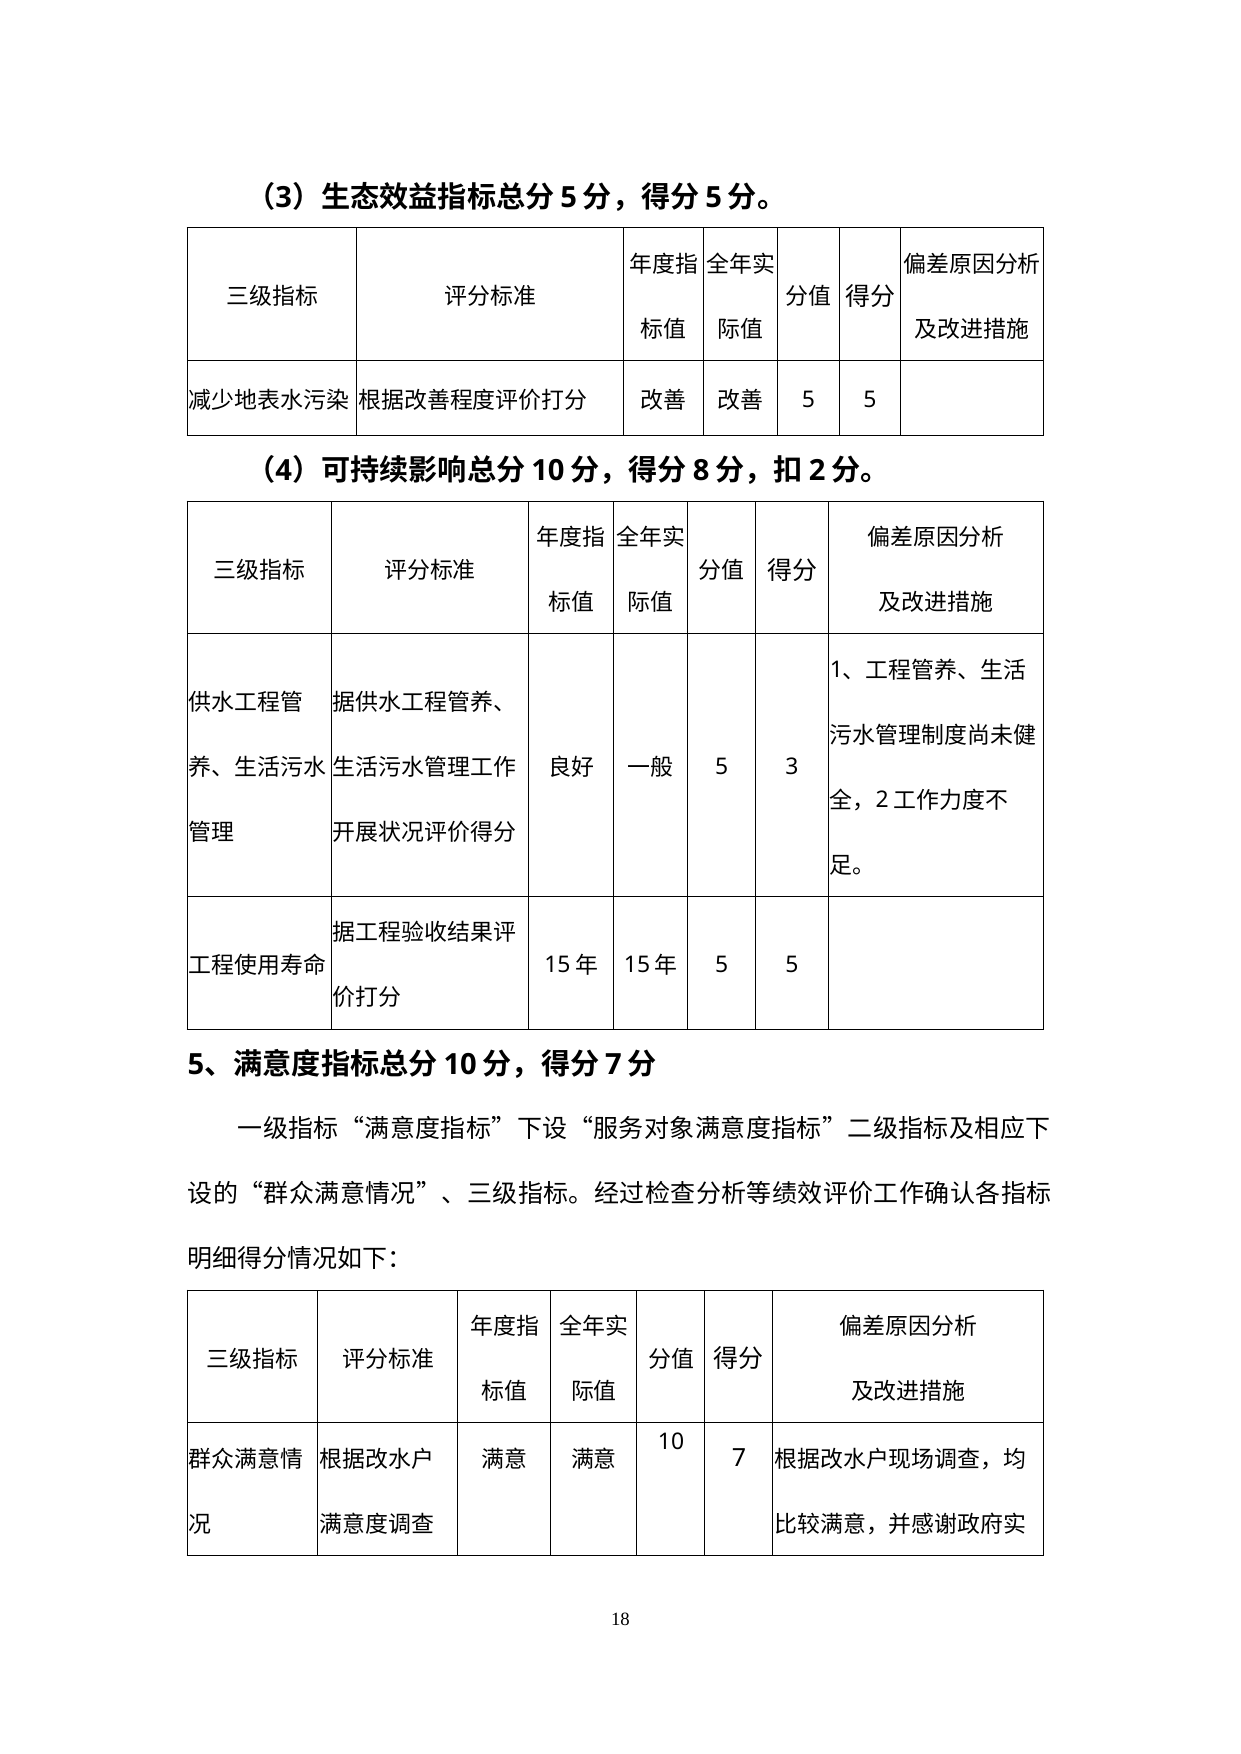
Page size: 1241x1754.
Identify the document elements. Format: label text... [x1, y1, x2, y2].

table_cell 7 [705, 1423, 772, 1555]
table_cell 15年 [529, 897, 613, 1028]
table_header 年度指标值 [458, 1291, 550, 1422]
table_header 偏差原因分析 及改进措施 [773, 1291, 1043, 1422]
table_header 全年实际值 [614, 502, 687, 633]
table_cell 供水工程管养、生活污水管理 [188, 634, 331, 896]
table_cell 群众满意情况 [188, 1423, 317, 1555]
table_header 偏差原因分析 及改进措施 [829, 502, 1043, 633]
table_cell 3 [756, 634, 828, 896]
table_cell 15年 [614, 897, 687, 1028]
text 5、满意度指标总分10分，得分7分 [187, 1030, 1044, 1094]
table_cell 一般 [614, 634, 687, 896]
table_cell 工程使用寿命 [188, 897, 331, 1028]
table_header 得分 [756, 502, 828, 633]
table_header 三级指标 [188, 502, 331, 633]
table_cell [829, 897, 1043, 1028]
table_header 评分标准 [318, 1291, 457, 1422]
list 生态效益指标总分5分，得分5分。 [187, 162, 1044, 227]
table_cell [318, 1423, 457, 1555]
table_cell 减少地表水污染 [188, 361, 356, 434]
table_cell 5 [840, 361, 900, 434]
table_cell [901, 361, 1043, 434]
table_cell 满意 [458, 1423, 550, 1555]
table_header 分值 [688, 502, 755, 633]
table_header 三级指标 [188, 228, 356, 359]
list 可持续影响总分10分，得分8分，扣2分。 [187, 436, 1044, 501]
table_header 三级指标 [188, 1291, 317, 1422]
table_header 分值 [778, 228, 839, 359]
table_cell 根据改善程度评价打分 [357, 361, 623, 434]
table_cell 5 [688, 634, 755, 896]
table_header 评分标准 [332, 502, 528, 633]
table_cell 10 [637, 1423, 704, 1555]
table_cell 5 [756, 897, 828, 1028]
text 一级指标“满意度指标”下设“服务对象满意度指标”二级指标及相应下设的“群众满意情况”、三级指标。经过检查分析等绩效评价工作确认各指标明细得分情况如下： [187, 1094, 1053, 1289]
table_header 年度指标值 [624, 228, 703, 359]
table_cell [773, 1423, 1043, 1555]
table_header 年度指标值 [529, 502, 613, 633]
table_header 全年实际值 [551, 1291, 636, 1422]
table_header 分值 [637, 1291, 704, 1422]
table_cell 据供水工程管养、生活污水管理工作开展状况评价得分 [332, 634, 528, 896]
table_cell 5 [778, 361, 839, 434]
table_cell 5 [688, 897, 755, 1028]
table_header 评分标准 [357, 228, 623, 359]
table_header 全年实际值 [704, 228, 777, 359]
table_cell 据工程验收结果评价打分 [332, 897, 528, 1028]
table_header 偏差原因分析 及改进措施 [901, 228, 1043, 359]
table_cell 良好 [529, 634, 613, 896]
table_header 得分 [840, 228, 900, 359]
table_header 得分 [705, 1291, 772, 1422]
table_cell 改善 [624, 361, 703, 434]
table_cell 满意 [551, 1423, 636, 1555]
table_cell 改善 [704, 361, 777, 434]
table_cell 1、工程管养、生活污水管理制度尚未健全，2工作力度不足。 [829, 634, 1043, 896]
